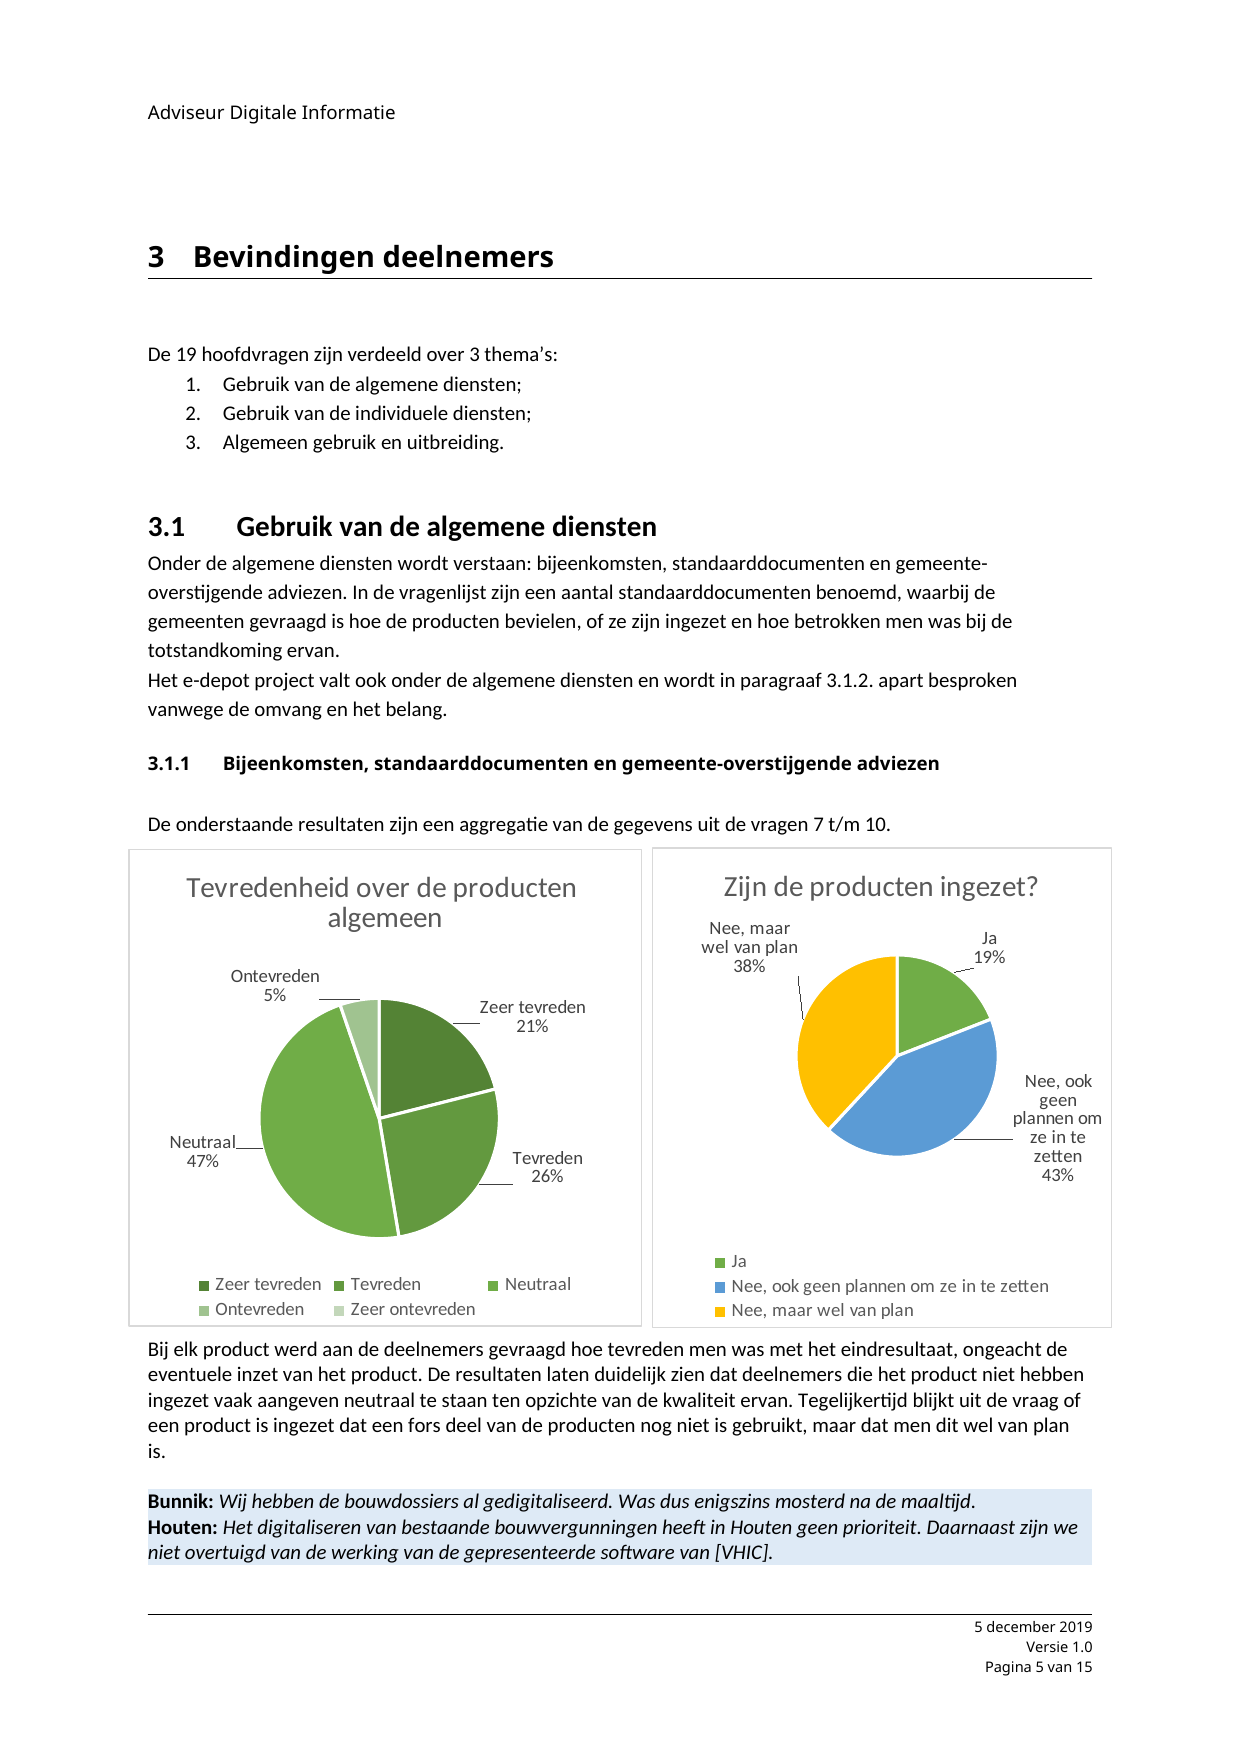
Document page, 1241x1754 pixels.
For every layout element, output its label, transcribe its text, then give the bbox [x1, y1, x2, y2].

text Bij elk product werd aan de deelnemers gevraagd hoe tevreden men was met het eindresultaat, ongeacht de eventuele inzet van het product. De resultaten laten duidelijk zien dat deelnemers die het product niet hebben ingezet vaak aangeven neutraal te staan ten opzichte van de kwaliteit ervan. Tegelijkertijd blijkt uit de vraag of een product is ingezet dat een fors deel van de producten nog niet is gebruikt, maar dat men dit wel van plan is. [148, 1336, 1092, 1463]
subtitle Gebruik van de algemene diensten [148, 508, 1092, 544]
list Gebruik van de individuele diensten; [185, 400, 1092, 425]
text De onderstaande resultaten zijn een aggregatie van de gegevens uit de vragen 7 t/m 10. [148, 811, 1092, 837]
text De 19 hoofdvragen zijn verdeeld over 3 thema’s: [148, 342, 1092, 367]
subtitle Bevindingen deelnemers [148, 236, 1092, 278]
text Houten: Het digitaliseren van bestaande bouwvergunningen heeft in Houten geen prioriteit. Daarnaast zijn we niet overtuigd van de werking van de gepresenteerde software van [VHIC]. [148, 1514, 1092, 1565]
subtitle Bijeenkomsten, standaarddocumenten en gemeente-overstijgende adviezen [148, 750, 1092, 776]
text Het e-depot project valt ook onder de algemene diensten en wordt in paragraaf 3.1.2. apart besproken vanwege de omvang en het belang. [148, 667, 1092, 721]
text Onder de algemene diensten wordt verstaan: bijeenkomsten, standaarddocumenten en gemeente-overstijgende adviezen. In de vragenlijst zijn een aantal standaarddocumenten benoemd, waarbij de gemeenten gevraagd is hoe de producten bevielen, of ze zijn ingezet en hoe betrokken men was bij de totstandkoming ervan. [148, 550, 1092, 663]
list Algemeen gebruik en uitbreiding. [185, 429, 1092, 454]
text Bunnik: Wij hebben de bouwdossiers al gedigitaliseerd. Was dus enigszins mosterd na de maaltijd. [148, 1489, 1092, 1514]
list Gebruik van de algemene diensten; [185, 371, 1092, 396]
